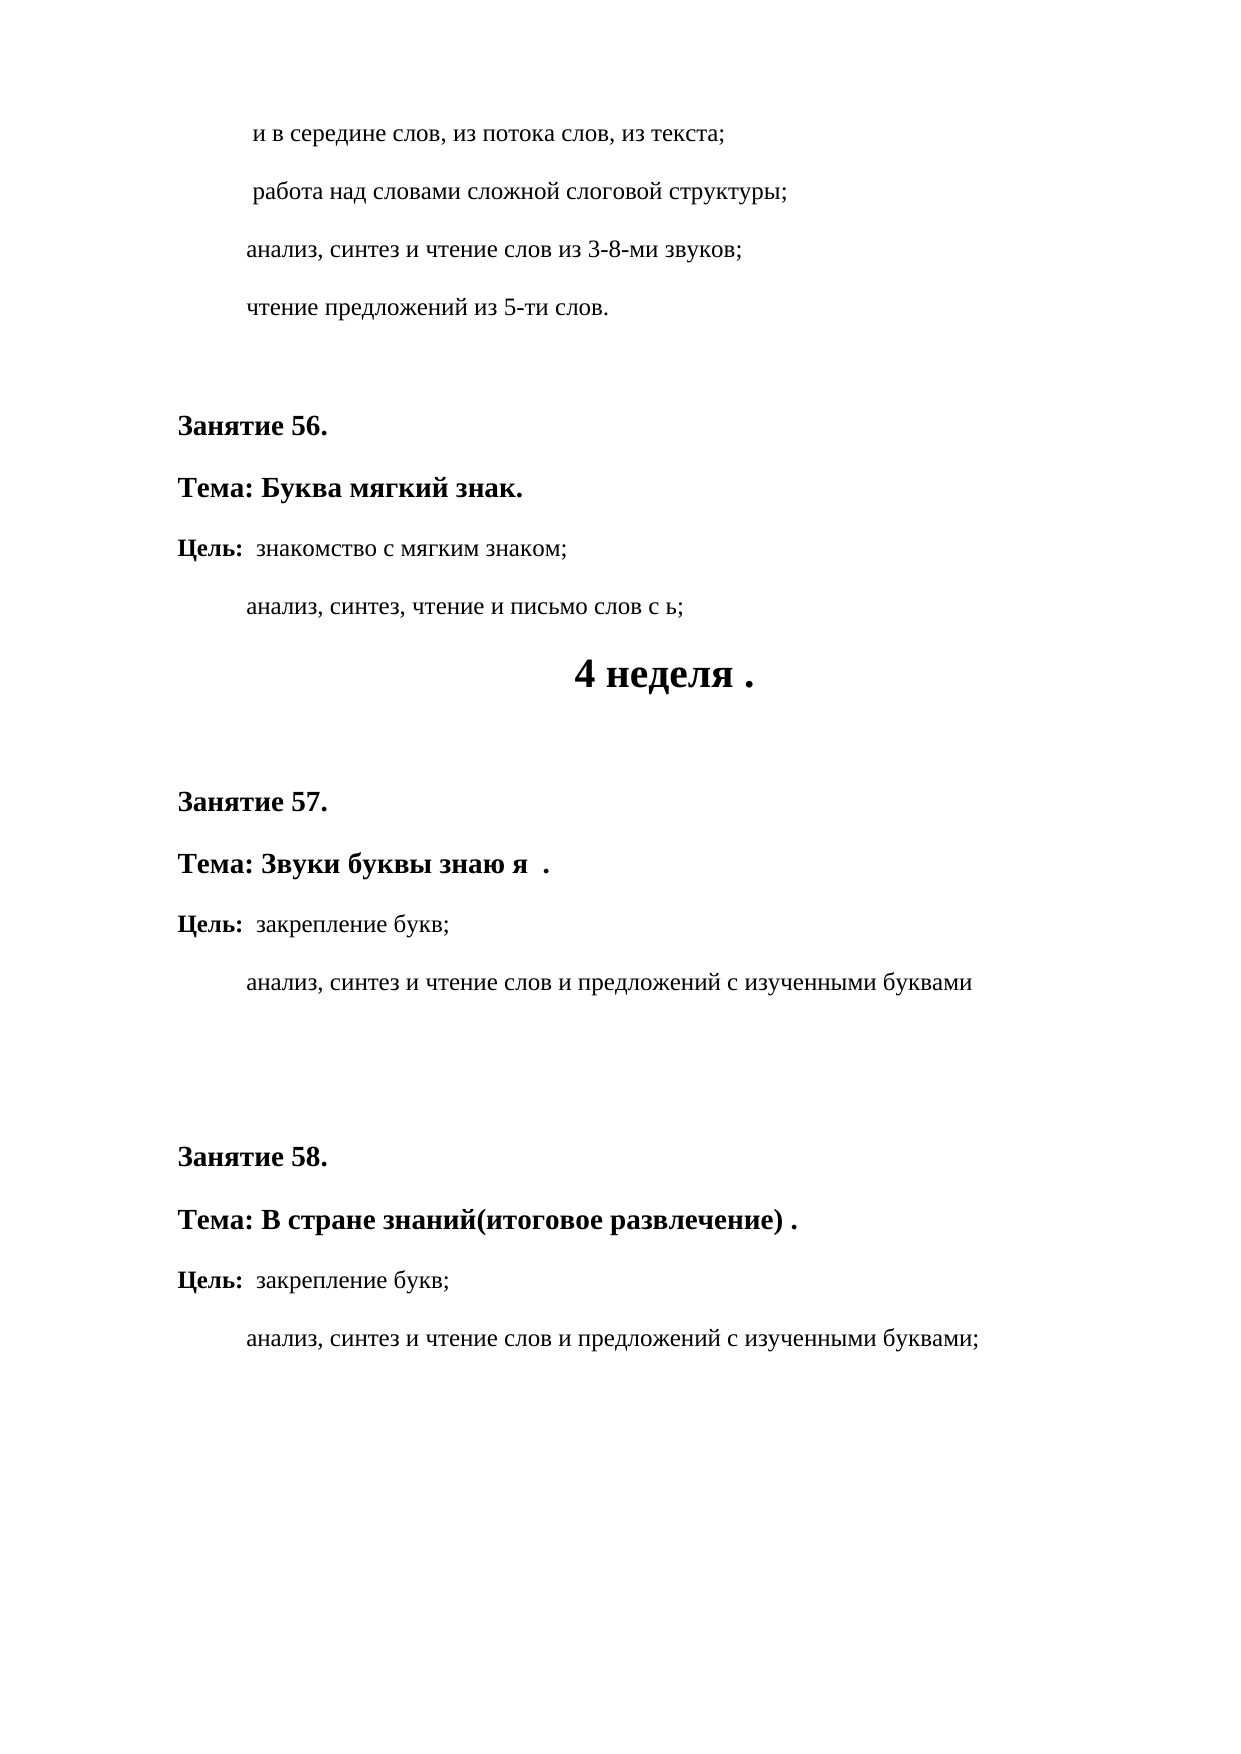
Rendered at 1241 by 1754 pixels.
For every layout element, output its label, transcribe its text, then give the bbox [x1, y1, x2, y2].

text Занятие 57. [177, 784, 1152, 817]
text Тема: Звуки буквы знаю я . [177, 847, 1152, 880]
text чтение предложений из 5-ти слов. [177, 292, 1152, 321]
text Цель: знакомство с мягким знаком; [177, 533, 1152, 562]
text анализ, синтез и чтение слов из 3-8-ми звуков; [177, 234, 1152, 263]
text анализ, синтез, чтение и письмо слов с ь; [177, 591, 1152, 620]
text 4 неделя . [177, 649, 1152, 697]
text анализ, синтез и чтение слов и предложений с изученными буквами [177, 967, 1152, 996]
text Цель: закрепление букв; [177, 909, 1152, 938]
text Тема: Буква мягкий знак. [177, 470, 1152, 504]
text и в середине слов, из потока слов, из текста; [177, 118, 1152, 147]
text работа над словами сложной слоговой структуры; [177, 176, 1152, 205]
text Занятие 58. [177, 1139, 1152, 1173]
text анализ, синтез и чтение слов и предложений с изученными буквами; [177, 1323, 1152, 1352]
text Цель: закрепление букв; [177, 1265, 1152, 1294]
text Занятие 56. [177, 408, 1152, 441]
text Тема: В стране знаний(итоговое развлечение) . [177, 1202, 1152, 1236]
